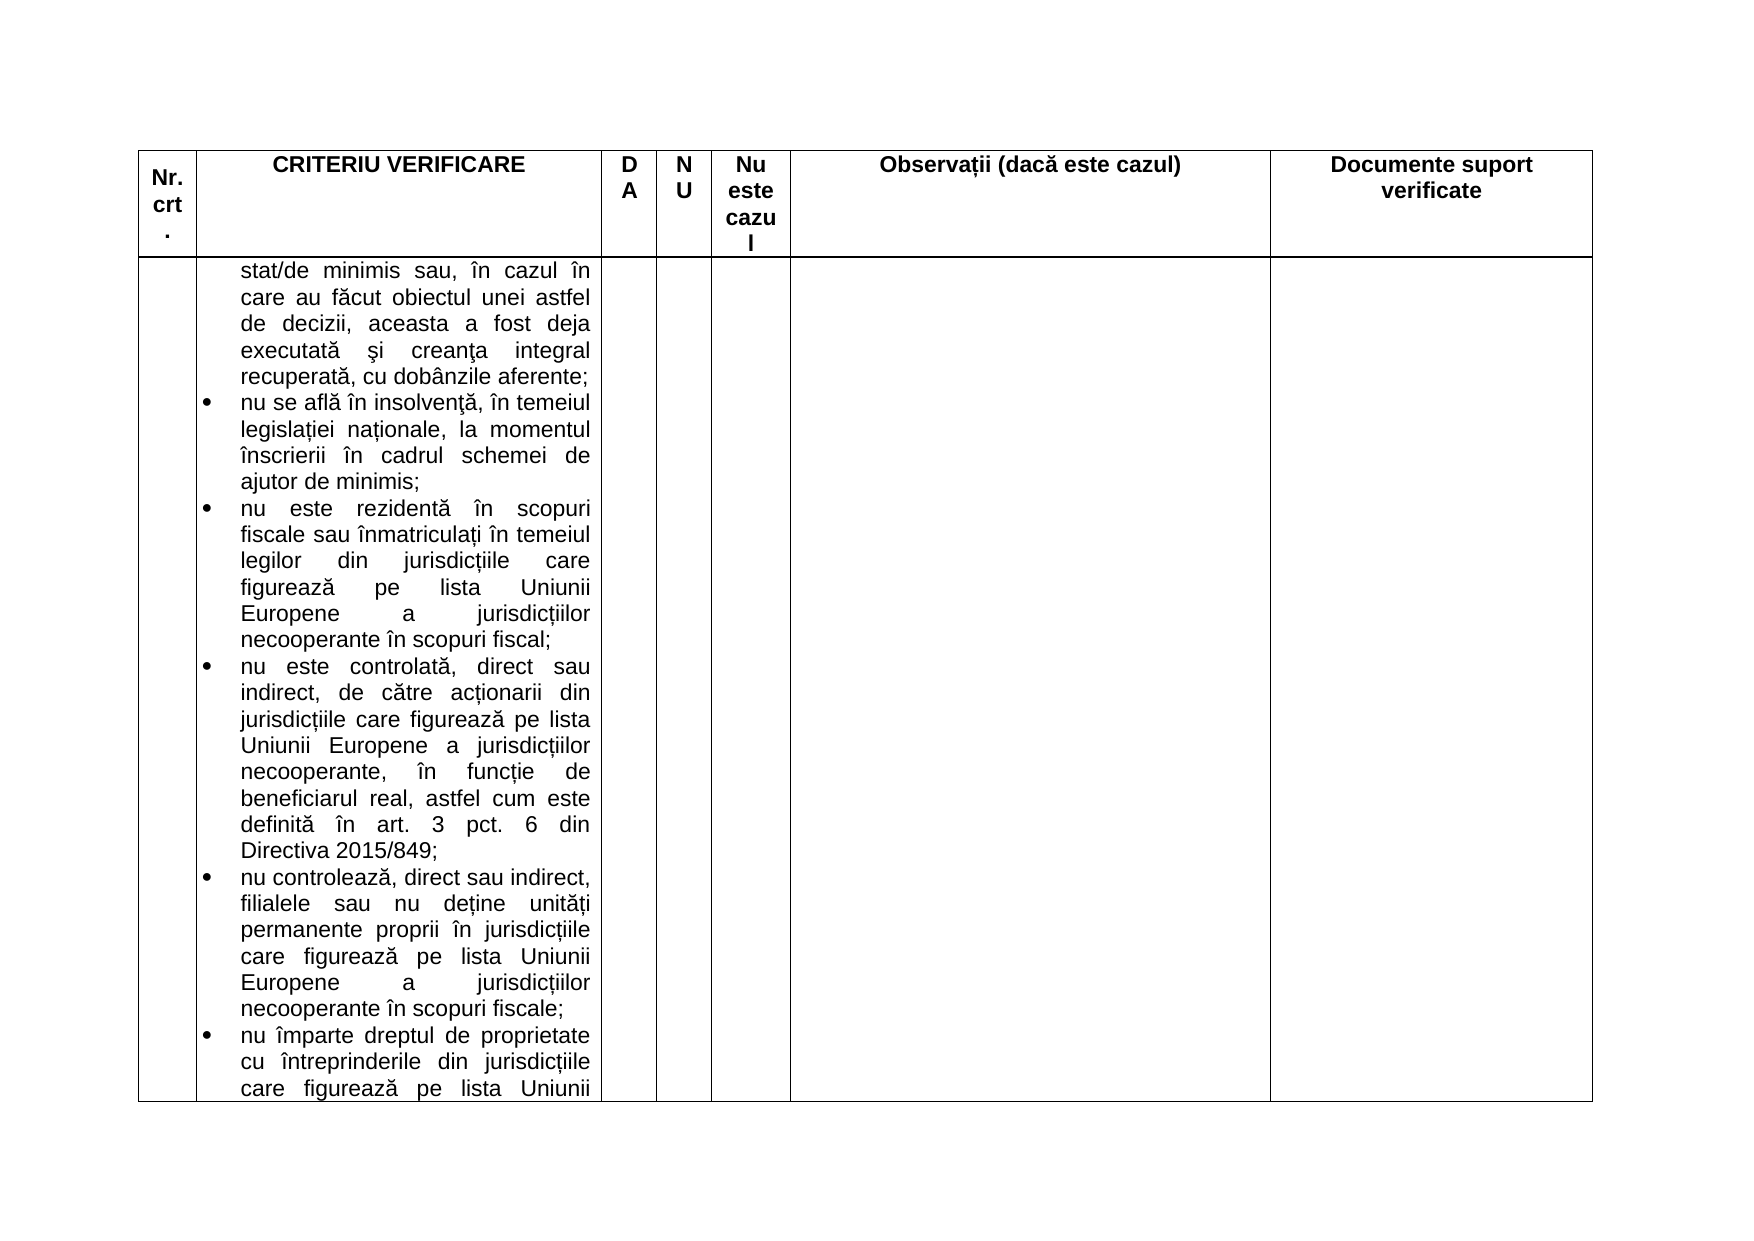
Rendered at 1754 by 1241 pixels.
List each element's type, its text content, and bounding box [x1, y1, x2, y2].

table_header Nr. crt. [139, 151, 196, 256]
table_header DA [602, 151, 656, 256]
table_header NU [657, 151, 711, 256]
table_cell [1271, 258, 1592, 1101]
table_cell [712, 258, 790, 1101]
table_header Observații (dacă este cazul) [791, 151, 1270, 256]
table_cell [602, 258, 656, 1101]
table_header Documente suport verificate [1271, 151, 1592, 256]
table_header CRITERIU VERIFICARE [197, 151, 601, 256]
table_cell [791, 258, 1270, 1101]
table_cell [139, 258, 196, 1101]
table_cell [197, 258, 601, 1101]
table_cell [657, 258, 711, 1101]
table_header Nu este cazul [712, 151, 790, 256]
